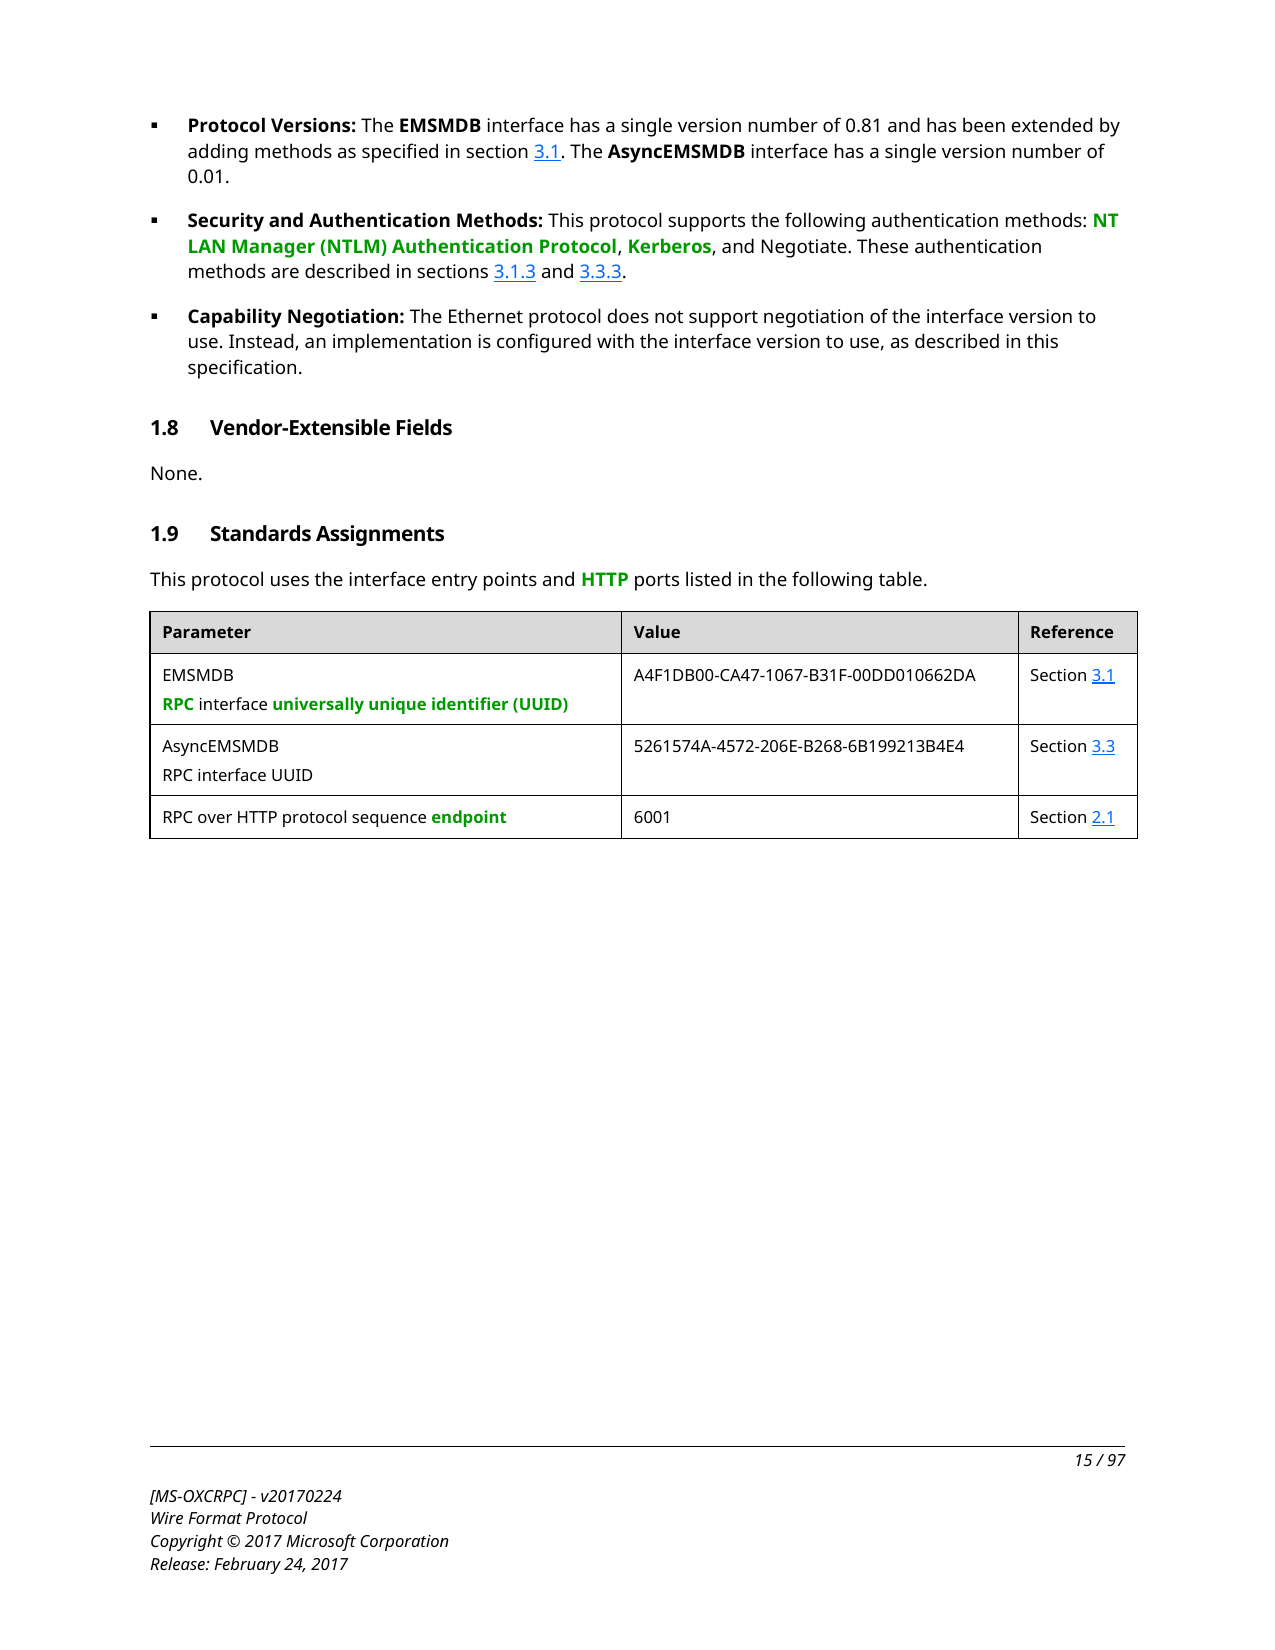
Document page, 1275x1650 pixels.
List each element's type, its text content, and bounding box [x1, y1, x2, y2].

table_cell 5261574A-4572-206E-B268-6B199213B4E4 [622, 725, 1018, 795]
table_header Parameter [151, 612, 621, 653]
subtitle Standards Assignments [150, 519, 1125, 547]
table_cell AsyncEMSMDB RPC interface UUID [151, 725, 621, 795]
table_cell Section 3.1 [1019, 654, 1137, 724]
subtitle Vendor-Extensible Fields [150, 413, 1125, 441]
text This protocol uses the interface entry points and HTTP ports listed in the following table. [150, 566, 1125, 592]
table_header Reference [1019, 612, 1137, 653]
list Protocol Versions: The EMSMDB interface has a single version number of 0.81 and has been extended by adding methods as specified in section 3.1. The AsyncEMSMDB interface has a single version number of 0.01. [150, 112, 1125, 189]
text None. [150, 460, 1125, 486]
table_cell Section 2.1 [1019, 796, 1137, 838]
table_cell Section 3.3 [1019, 725, 1137, 795]
table_cell RPC over HTTP protocol sequence endpoint [151, 796, 621, 838]
table_header Value [622, 612, 1018, 653]
list Capability Negotiation: The Ethernet protocol does not support negotiation of the interface version to use. Instead, an implementation is configured with the interface version to use, as described in this specification. [150, 303, 1125, 380]
table_cell 6001 [622, 796, 1018, 838]
list Security and Authentication Methods: This protocol supports the following authentication methods: NT LAN Manager (NTLM) Authentication Protocol, Kerberos, and Negotiate. These authentication methods are described in sections 3.1.3 and 3.3.3. [150, 208, 1125, 284]
table_cell EMSMDB RPC interface universally unique identifier (UUID) [151, 654, 621, 724]
table_cell A4F1DB00-CA47-1067-B31F-00DD010662DA [622, 654, 1018, 724]
